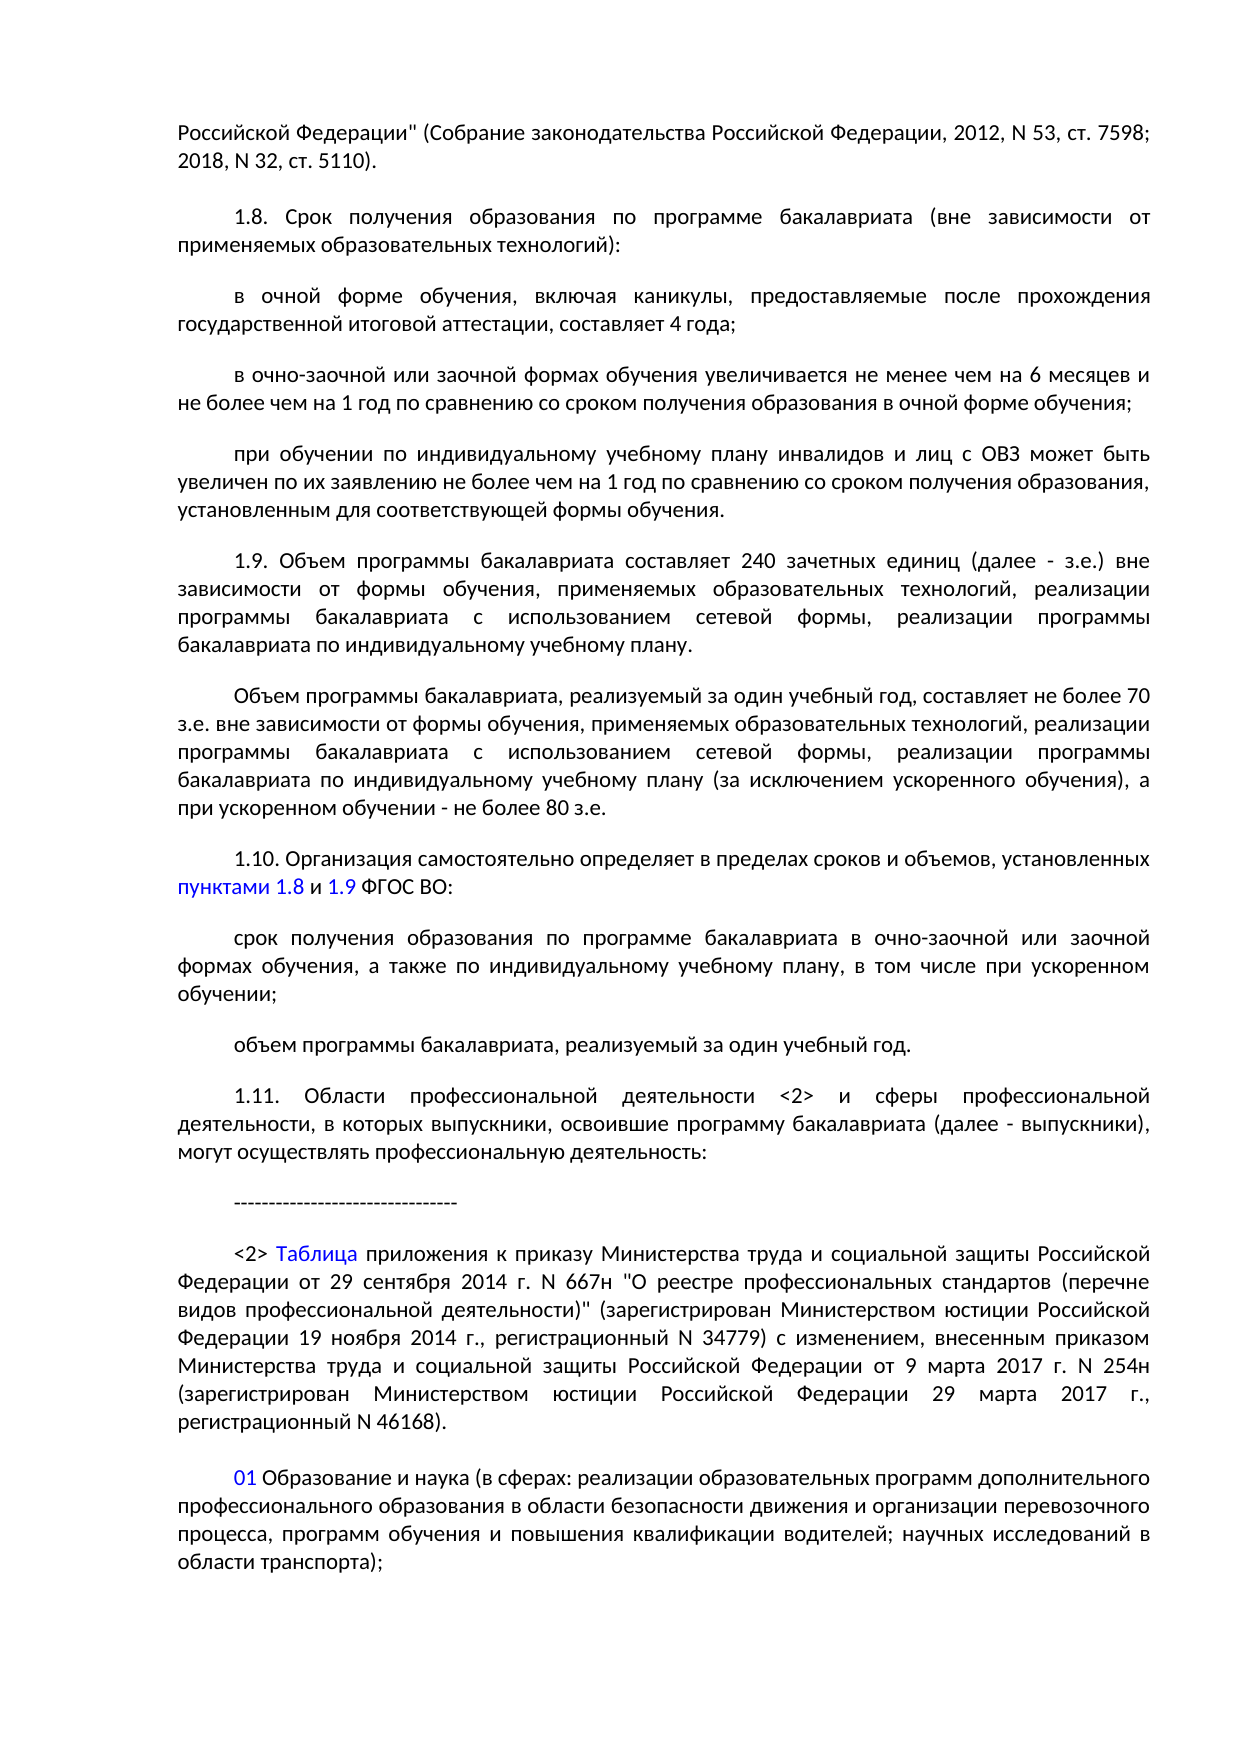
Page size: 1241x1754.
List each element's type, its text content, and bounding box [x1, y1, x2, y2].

text в очной форме обучения, включая каникулы, предоставляемые после прохождения государственной итоговой аттестации, составляет 4 года; [177, 281, 1152, 337]
text 1.11. Области профессиональной деятельности <2> и сферы профессиональной деятельности, в которых выпускники, освоившие программу бакалавриата (далее - выпускники), могут осуществлять профессиональную деятельность: [177, 1081, 1152, 1165]
text 01 Образование и наука (в сферах: реализации образовательных программ дополнительного профессионального образования в области безопасности движения и организации перевозочного процесса, программ обучения и повышения квалификации водителей; научных исследований в области транспорта); [177, 1463, 1152, 1575]
text 1.10. Организация самостоятельно определяет в пределах сроков и объемов, установленных пунктами 1.8 и 1.9 ФГОС ВО: [177, 844, 1152, 900]
text 1.9. Объем программы бакалавриата составляет 240 зачетных единиц (далее - з.е.) вне зависимости от формы обучения, применяемых образовательных технологий, реализации программы бакалавриата с использованием сетевой формы, реализации программы бакалавриата по индивидуальному учебному плану. [177, 546, 1152, 658]
text в очно-заочной или заочной формах обучения увеличивается не менее чем на 6 месяцев и не более чем на 1 год по сравнению со сроком получения образования в очной форме обучения; [177, 360, 1152, 416]
text при обучении по индивидуальному учебному плану инвалидов и лиц с ОВЗ может быть увеличен по их заявлению не более чем на 1 год по сравнению со сроком получения образования, установленным для соответствующей формы обучения. [177, 439, 1152, 523]
text -------------------------------- [177, 1188, 1152, 1216]
text срок получения образования по программе бакалавриата в очно-заочной или заочной формах обучения, а также по индивидуальному учебному плану, в том числе при ускоренном обучении; [177, 923, 1152, 1007]
text 1.8. Срок получения образования по программе бакалавриата (вне зависимости от применяемых образовательных технологий): [177, 202, 1152, 258]
text <2> Таблица приложения к приказу Министерства труда и социальной защиты Российской Федерации от 29 сентября 2014 г. N 667н "О реестре профессиональных стандартов (перечне видов профессиональной деятельности)" (зарегистрирован Министерством юстиции Российской Федерации 19 ноября 2014 г., регистрационный N 34779) с изменением, внесенным приказом Министерства труда и социальной защиты Российской Федерации от 9 марта 2017 г. N 254н (зарегистрирован Министерством юстиции Российской Федерации 29 марта 2017 г., регистрационный N 46168). [177, 1239, 1152, 1435]
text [177, 118, 1152, 174]
text объем программы бакалавриата, реализуемый за один учебный год. [177, 1030, 1152, 1058]
text Объем программы бакалавриата, реализуемый за один учебный год, составляет не более 70 з.е. вне зависимости от формы обучения, применяемых образовательных технологий, реализации программы бакалавриата с использованием сетевой формы, реализации программы бакалавриата по индивидуальному учебному плану (за исключением ускоренного обучения), а при ускоренном обучении - не более 80 з.е. [177, 681, 1152, 821]
